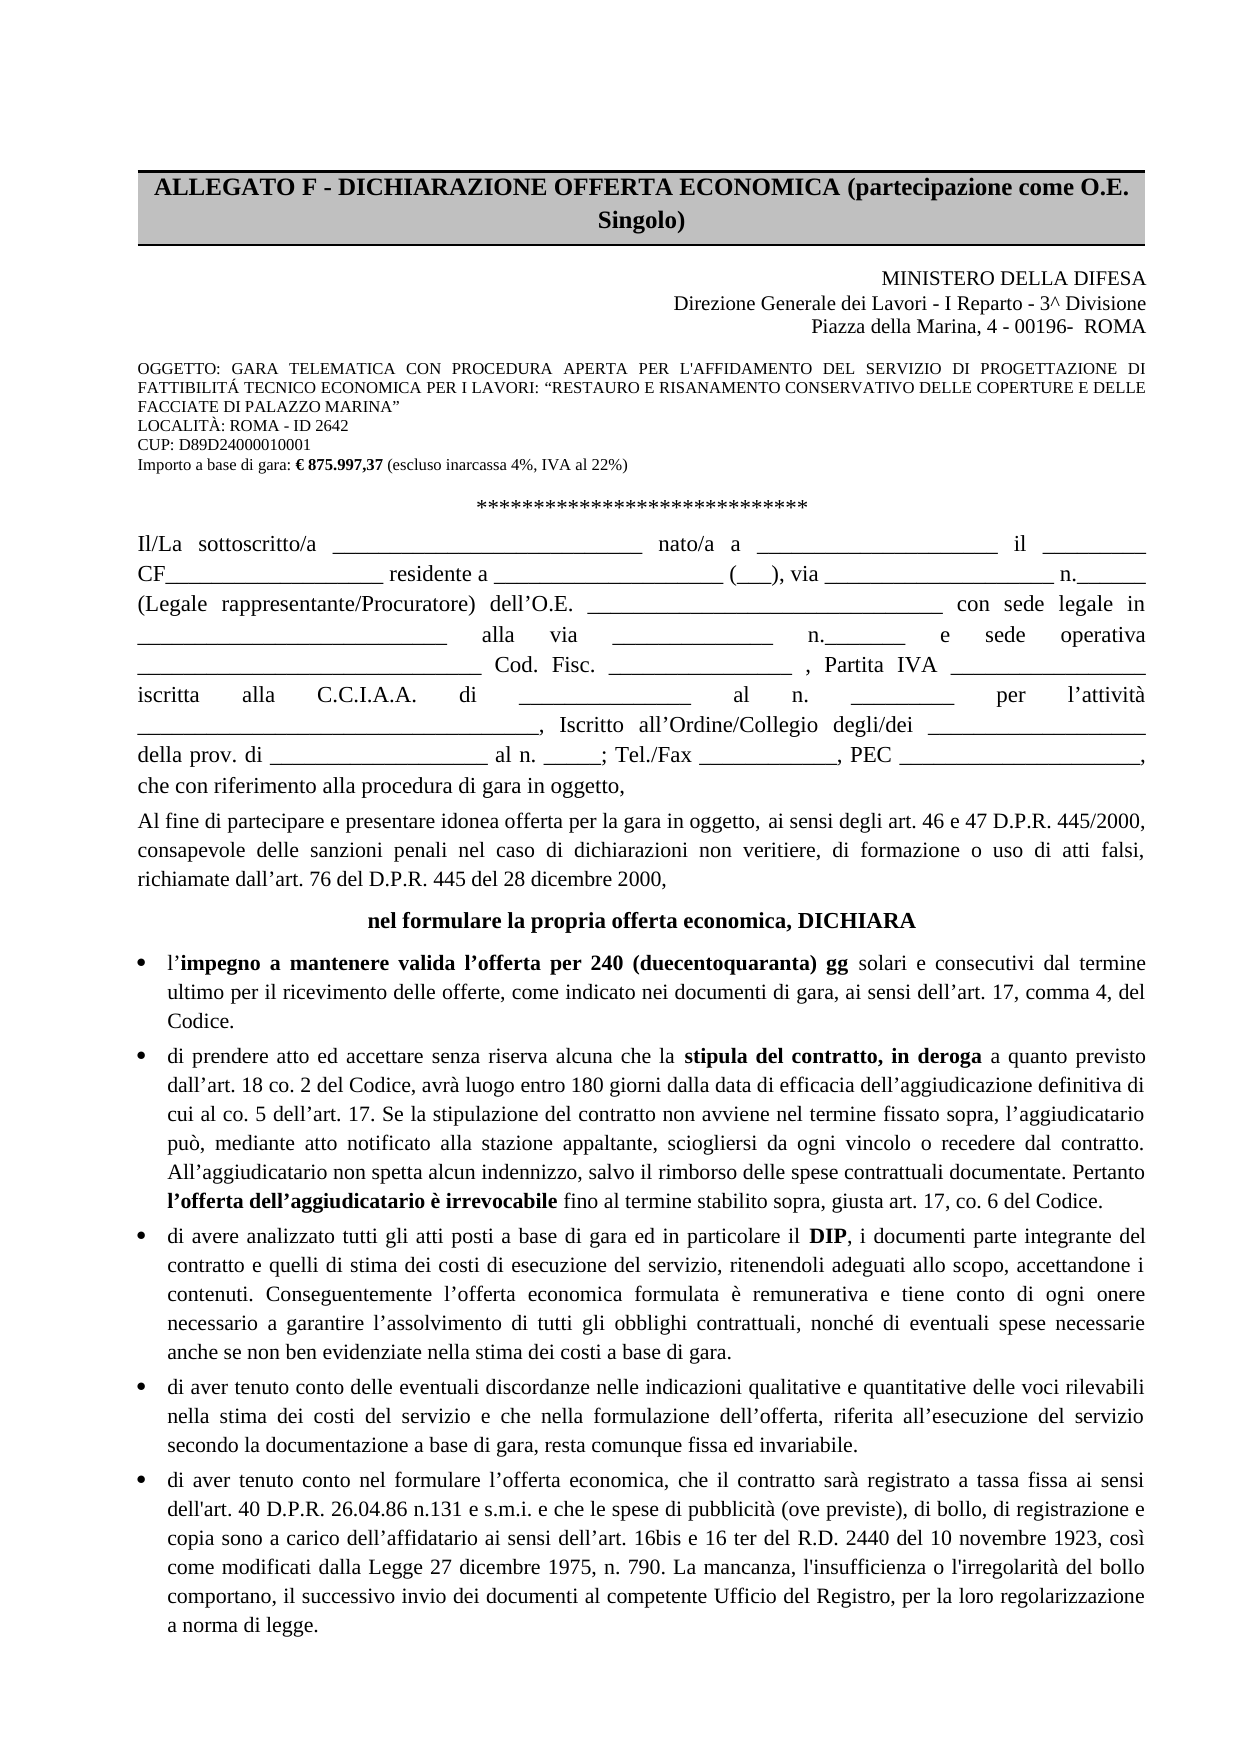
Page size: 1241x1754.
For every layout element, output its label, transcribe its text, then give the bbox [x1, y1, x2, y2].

text Piazza della Marina, 4 - 00196- ROMA [137, 314, 1146, 338]
list di prendere atto ed accettare senza riserva alcuna che la stipula del contratto, in deroga a quanto previsto dall’art. 18 co. 2 del Codice, avrà luogo entro 180 giorni dalla data di efficacia dell’aggiudicazione definitiva di cui al co. 5 dell’art. 17. Se la stipulazione del contratto non avviene nel termine fissato sopra, l’aggiudicatario può, mediante atto notificato alla stazione appaltante, sciogliersi da ogni vincolo o recedere dal contratto. All’aggiudicatario non spetta alcun indennizzo, salvo il rimborso delle spese contrattuali documentate. Pertanto l’offerta dell’aggiudicatario è irrevocabile fino al termine stabilito sopra, giusta art. 17, co. 6 del Codice. [137, 1043, 1146, 1213]
text Al fine di partecipare e presentare idonea offerta per la gara in oggetto, ai sensi degli art. 46 e 47 D.P.R. 445/2000, consapevole delle sanzioni penali nel caso di dichiarazioni non veritiere, di formazione o uso di atti falsi, richiamate dall’art. 76 del D.P.R. 445 del 28 dicembre 2000, [137, 808, 1146, 891]
text Direzione Generale dei Lavori - I Reparto - 3^ Divisione [137, 290, 1146, 314]
text Il/La sottoscritto/a ___________________________ nato/a a _____________________ il _________ CF___________________ residente a ____________________ (___), via ____________________ n.______ (Legale rappresentante/Procuratore) dell’O.E. _______________________________ con sede legale in ___________________________ alla via ______________ n._______ e sede operativa ______________________________ Cod. Fisc. ________________ , Partita IVA _________________ iscritta alla C.C.I.A.A. di _______________ al n. _________ per l’attività ___________________________________, Iscritto all’Ordine/Collegio degli/dei ___________________ della prov. di ___________________ al n. _____; Tel./Fax ____________, PEC _____________________, che con riferimento alla procedura di gara in oggetto, [137, 530, 1146, 798]
text Importo a base di gara: € 875.997,37 (escluso inarcassa 4%, IVA al 22%) [137, 454, 1146, 473]
list di avere analizzato tutti gli atti posti a base di gara ed in particolare il DIP, i documenti parte integrante del contratto e quelli di stima dei costi di esecuzione del servizio, ritenendoli adeguati allo scopo, accettandone i contenuti. Conseguentemente l’offerta economica formulata è remunerativa e tiene conto di ogni onere necessario a garantire l’assolvimento di tutti gli obblighi contrattuali, nonché di eventuali spese necessarie anche se non ben evidenziate nella stima dei costi a base di gara. [137, 1223, 1146, 1364]
list l’impegno a mantenere valida l’offerta per 240 (duecentoquaranta) gg solari e consecutivi dal termine ultimo per il ricevimento delle offerte, come indicato nei documenti di gara, ai sensi dell’art. 17, comma 4, del Codice. [137, 950, 1146, 1033]
list di aver tenuto conto delle eventuali discordanze nelle indicazioni qualitative e quantitative delle voci rilevabili nella stima dei costi del servizio e che nella formulazione dell’offerta, riferita all’esecuzione del servizio secondo la documentazione a base di gara, resta comunque fissa ed invariabile. [137, 1374, 1146, 1457]
text OGGETTO: GARA TELEMATICA CON PROCEDURA APERTA PER L'AFFIDAMENTO DEL SERVIZIO DI PROGETTAZIONE DI FATTIBILITÁ TECNICO ECONOMICA PER I LAVORI: “Restauro e risanamento conservativo delle coperture e delle facciate di Palazzo Marina” [137, 358, 1146, 416]
text MINISTERO DELLA DIFESA [137, 266, 1146, 290]
text nel formulare la propria offerta economica, DICHIARA [137, 907, 1146, 934]
text CUP: D89D24000010001 [137, 435, 1146, 454]
list di aver tenuto conto nel formulare l’offerta economica, che il contratto sarà registrato a tassa fissa ai sensi dell'art. 40 D.P.R. 26.04.86 n.131 e s.m.i. e che le spese di pubblicità (ove previste), di bollo, di registrazione e copia sono a carico dell’affidatario ai sensi dell’art. 16bis e 16 ter del R.D. 2440 del 10 novembre 1923, così come modificati dalla Legge 27 dicembre 1975, n. 790. La mancanza, l'insufficienza o l'irregolarità del bollo comportano, il successivo invio dei documenti al competente Ufficio del Registro, per la loro regolarizzazione a norma di legge. [137, 1467, 1146, 1637]
table_header ALLEGATO F - DICHIARAZIONE OFFERTA ECONOMICA (partecipazione come O.E. Singolo) [138, 173, 1145, 244]
text LOCALITÀ: ROMA - ID 2642 [137, 416, 1146, 435]
text ***************************** [137, 493, 1146, 520]
